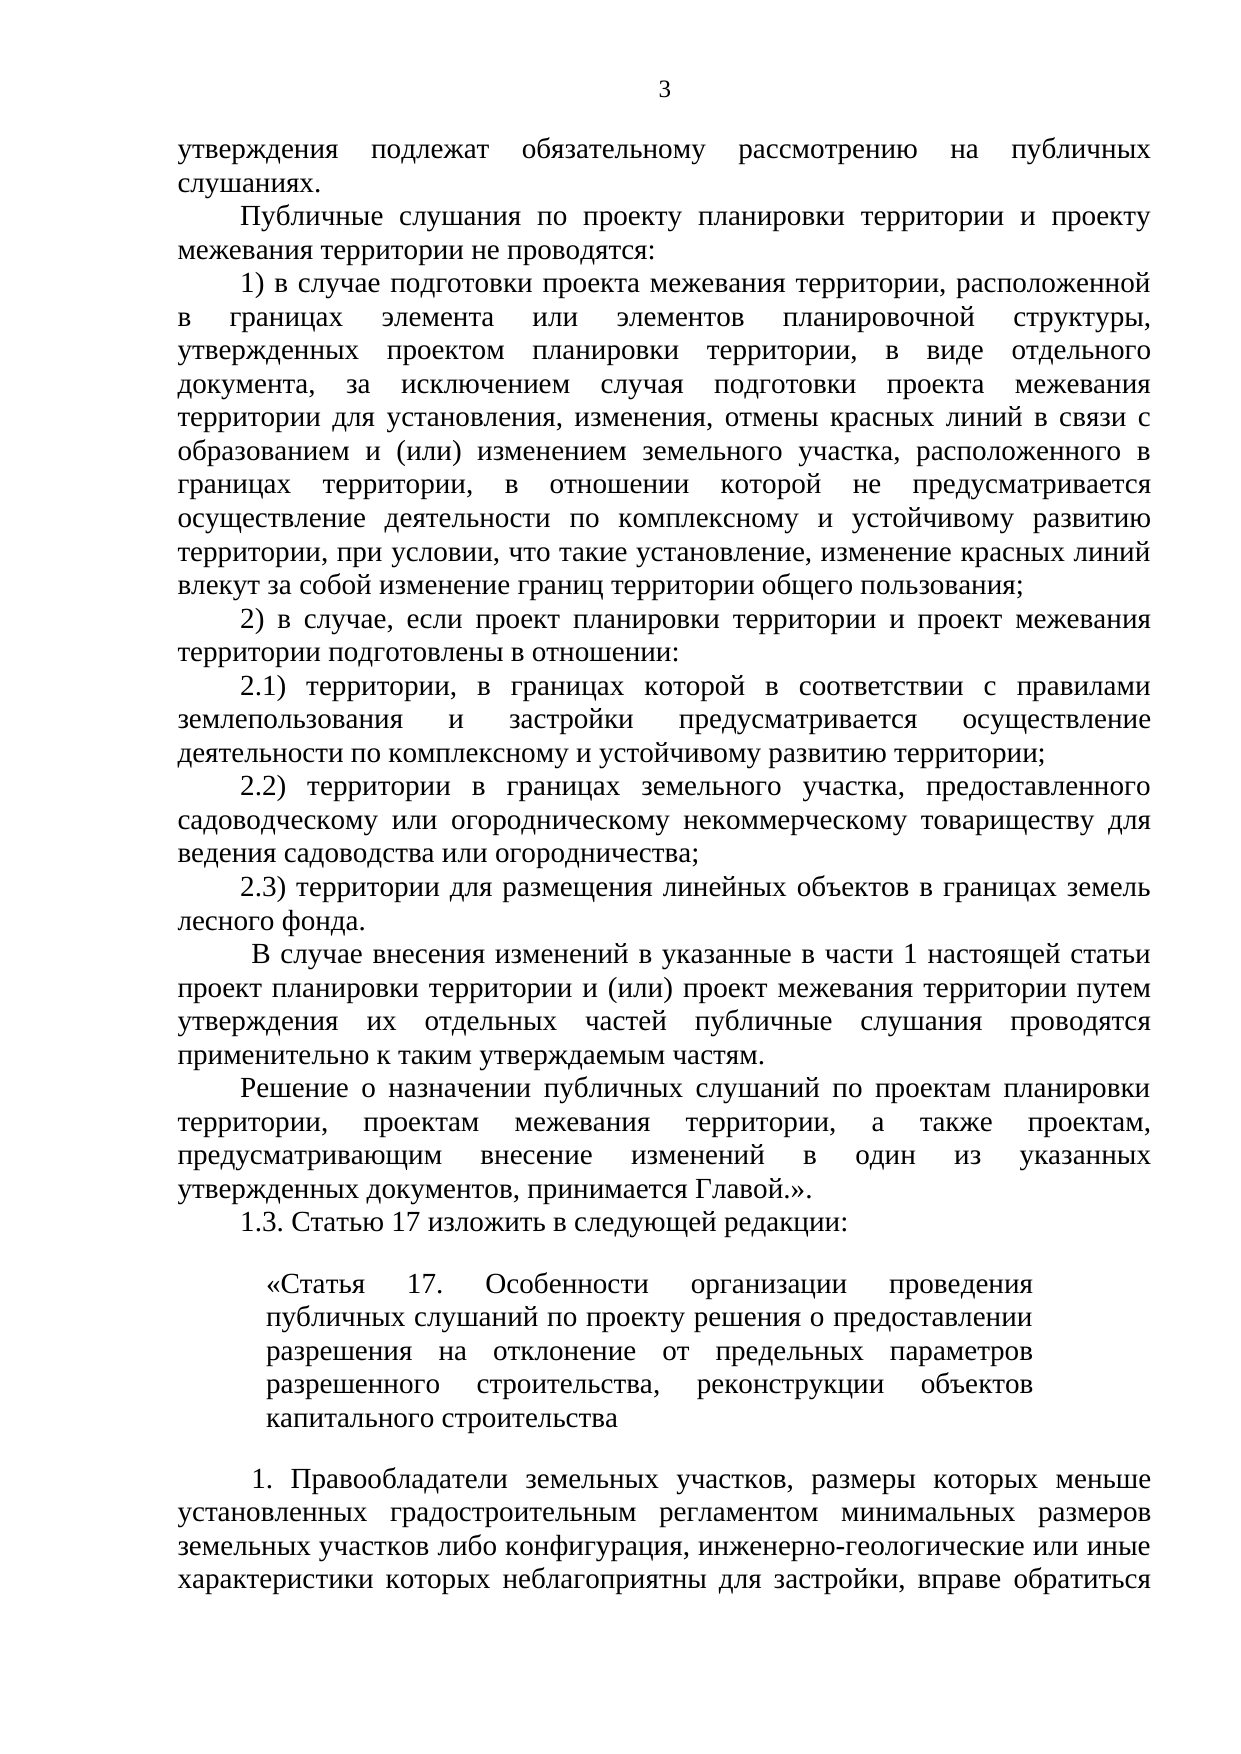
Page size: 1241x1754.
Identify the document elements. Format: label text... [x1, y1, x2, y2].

text В случае внесения изменений в указанные в части 1 настоящей статьи проект планировки территории и (или) проект межевания территории путем утверждения их отдельных частей публичные слушания проводятся применительно к таким утверждаемым частям. [177, 936, 1152, 1070]
text 1) в случае подготовки проекта межевания территории, расположенной в границах элемента или элементов планировочной структуры, утвержденных проектом планировки территории, в виде отдельного документа, за исключением случая подготовки проекта межевания территории для установления, изменения, отмены красных линий в связи с образованием и (или) изменением земельного участка, расположенного в границах территории, в отношении которой не предусматривается осуществление деятельности по комплексному и устойчивому развитию территории, при условии, что такие установление, изменение красных линий влекут за собой изменение границ территории общего пользования; [177, 265, 1152, 601]
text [177, 1461, 1152, 1595]
text 2.1) территории, в границах которой в соответствии с правилами землепользования и застройки предусматривается осуществление деятельности по комплексному и устойчивому развитию территории; [177, 668, 1152, 768]
text «Статья 17. Особенности организации проведения публичных слушаний по проекту решения о предоставлении разрешения на отклонение от предельных параметров разрешенного строительства, реконструкции объектов капитального строительства [266, 1266, 1034, 1433]
text Решение о назначении публичных слушаний по проектам планировки территории, проектам межевания территории, а также проектам, предусматривающим внесение изменений в один из указанных утвержденных документов, принимается Главой.». [177, 1070, 1152, 1204]
text 2.3) территории для размещения линейных объектов в границах земель лесного фонда. [177, 869, 1152, 936]
text 2) в случае, если проект планировки территории и проект межевания территории подготовлены в отношении: [177, 601, 1152, 668]
text 1.3. Статью 17 изложить в следующей редакции: [177, 1204, 1152, 1238]
text 2.2) территории в границах земельного участка, предоставленного садоводческому или огородническому некоммерческому товариществу для ведения садоводства или огородничества; [177, 768, 1152, 869]
text Публичные слушания по проекту планировки территории и проекту межевания территории не проводятся: [177, 198, 1152, 265]
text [177, 131, 1152, 198]
